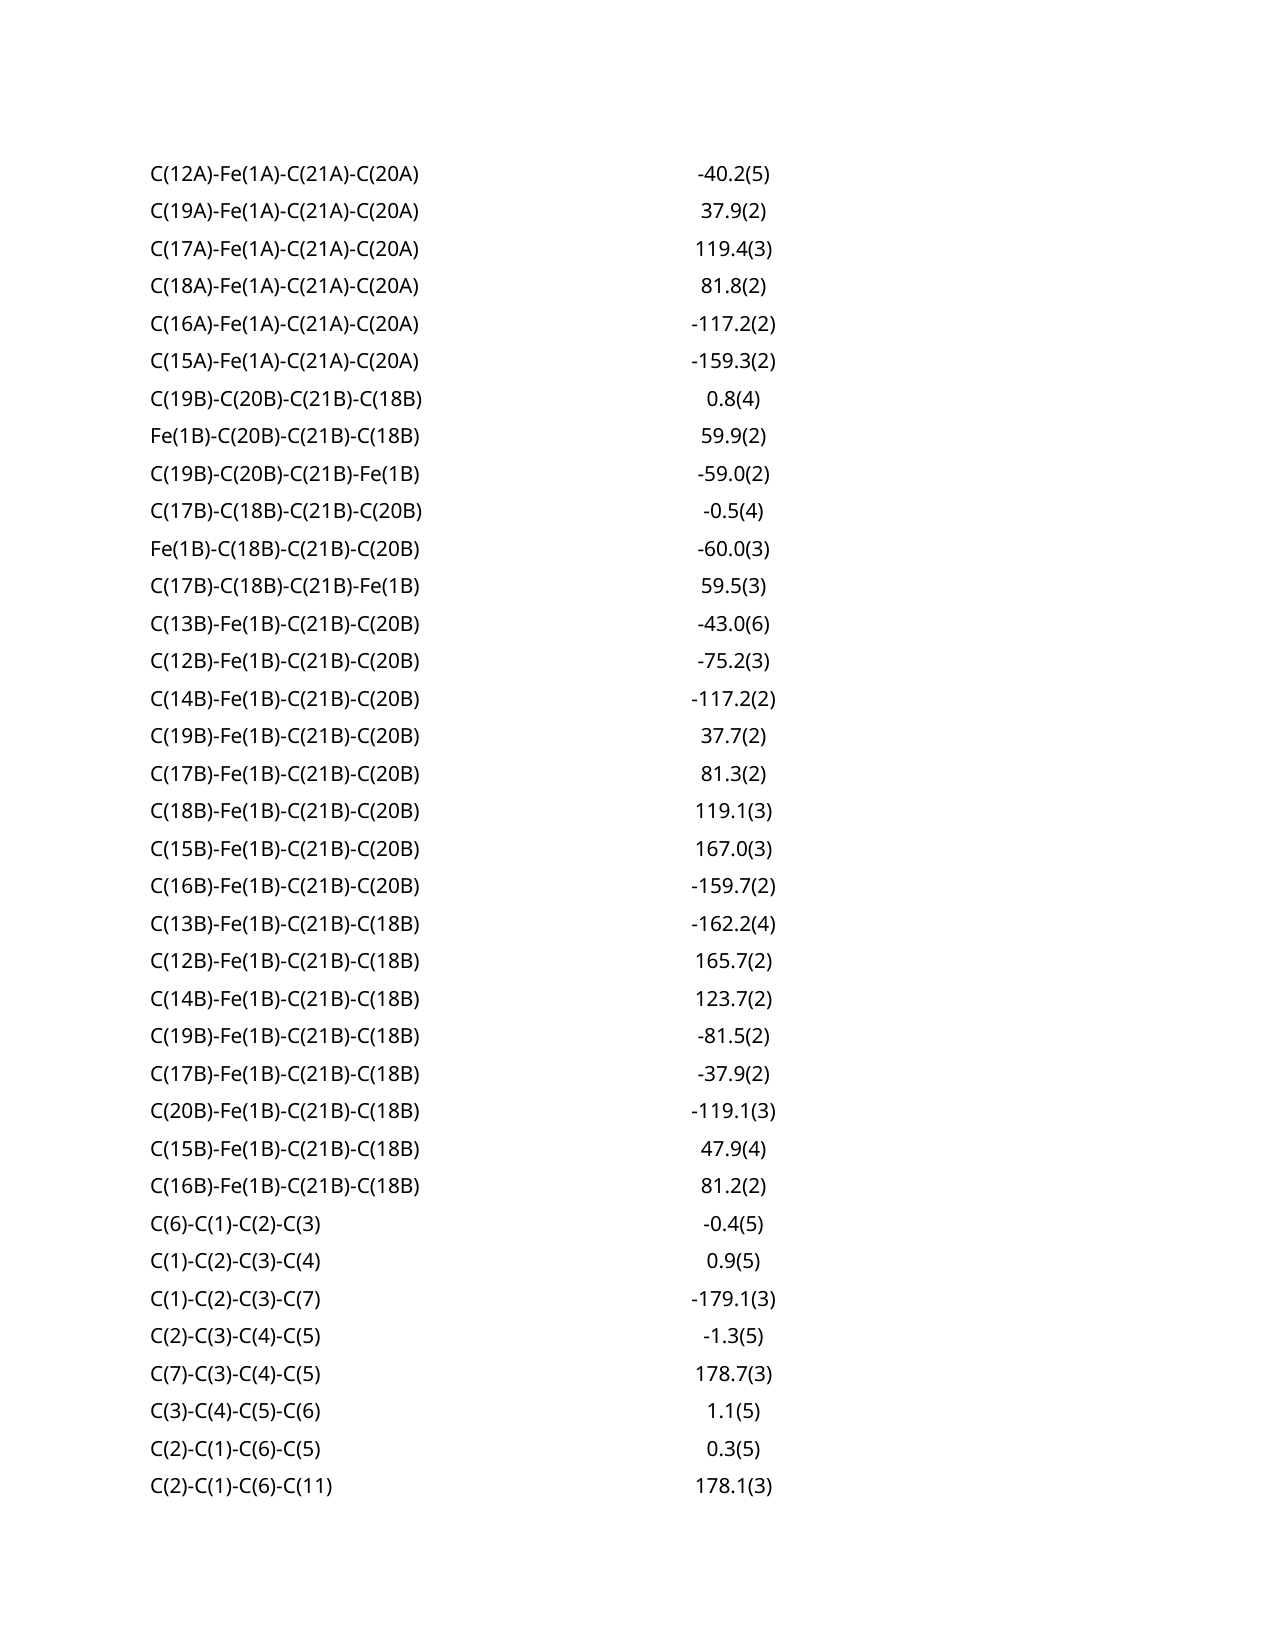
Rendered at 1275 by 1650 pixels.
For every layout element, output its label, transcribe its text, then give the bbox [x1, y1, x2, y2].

text C(19B)-Fe(1B)-C(21B)-C(18B) -81.5(2) [150, 1012, 1125, 1050]
text C(18A)-Fe(1A)-C(21A)-C(20A) 81.8(2) [150, 262, 1125, 300]
text C(16B)-Fe(1B)-C(21B)-C(20B) -159.7(2) [150, 862, 1125, 900]
text C(17B)-C(18B)-C(21B)-Fe(1B) 59.5(3) [150, 562, 1125, 600]
text C(15B)-Fe(1B)-C(21B)-C(20B) 167.0(3) [150, 825, 1125, 862]
text C(14B)-Fe(1B)-C(21B)-C(20B) -117.2(2) [150, 675, 1125, 712]
text C(12A)-Fe(1A)-C(21A)-C(20A) -40.2(5) [150, 150, 1125, 187]
text C(19B)-C(20B)-C(21B)-Fe(1B) -59.0(2) [150, 450, 1125, 487]
text C(16A)-Fe(1A)-C(21A)-C(20A) -117.2(2) [150, 300, 1125, 337]
text C(18B)-Fe(1B)-C(21B)-C(20B) 119.1(3) [150, 787, 1125, 825]
text C(6)-C(1)-C(2)-C(3) -0.4(5) [150, 1200, 1125, 1237]
text C(2)-C(3)-C(4)-C(5) -1.3(5) [150, 1312, 1125, 1350]
text C(13B)-Fe(1B)-C(21B)-C(20B) -43.0(6) [150, 600, 1125, 637]
text C(19B)-Fe(1B)-C(21B)-C(20B) 37.7(2) [150, 712, 1125, 750]
text C(3)-C(4)-C(5)-C(6) 1.1(5) [150, 1387, 1125, 1425]
text Fe(1B)-C(20B)-C(21B)-C(18B) 59.9(2) [150, 412, 1125, 450]
text C(20B)-Fe(1B)-C(21B)-C(18B) -119.1(3) [150, 1087, 1125, 1125]
text C(19B)-C(20B)-C(21B)-C(18B) 0.8(4) [150, 375, 1125, 412]
text C(15B)-Fe(1B)-C(21B)-C(18B) 47.9(4) [150, 1125, 1125, 1162]
text Fe(1B)-C(18B)-C(21B)-C(20B) -60.0(3) [150, 525, 1125, 562]
text C(12B)-Fe(1B)-C(21B)-C(18B) 165.7(2) [150, 937, 1125, 975]
text C(17B)-Fe(1B)-C(21B)-C(20B) 81.3(2) [150, 750, 1125, 787]
text C(12B)-Fe(1B)-C(21B)-C(20B) -75.2(3) [150, 637, 1125, 675]
text C(17A)-Fe(1A)-C(21A)-C(20A) 119.4(3) [150, 225, 1125, 262]
text C(13B)-Fe(1B)-C(21B)-C(18B) -162.2(4) [150, 900, 1125, 937]
text C(17B)-Fe(1B)-C(21B)-C(18B) -37.9(2) [150, 1050, 1125, 1087]
text C(15A)-Fe(1A)-C(21A)-C(20A) -159.3(2) [150, 337, 1125, 375]
text C(1)-C(2)-C(3)-C(7) -179.1(3) [150, 1275, 1125, 1312]
text C(14B)-Fe(1B)-C(21B)-C(18B) 123.7(2) [150, 975, 1125, 1012]
text C(2)-C(1)-C(6)-C(11) 178.1(3) [150, 1462, 1125, 1500]
text C(1)-C(2)-C(3)-C(4) 0.9(5) [150, 1237, 1125, 1275]
text C(7)-C(3)-C(4)-C(5) 178.7(3) [150, 1350, 1125, 1387]
text C(17B)-C(18B)-C(21B)-C(20B) -0.5(4) [150, 487, 1125, 525]
text C(16B)-Fe(1B)-C(21B)-C(18B) 81.2(2) [150, 1162, 1125, 1200]
text C(2)-C(1)-C(6)-C(5) 0.3(5) [150, 1425, 1125, 1462]
text C(19A)-Fe(1A)-C(21A)-C(20A) 37.9(2) [150, 187, 1125, 225]
